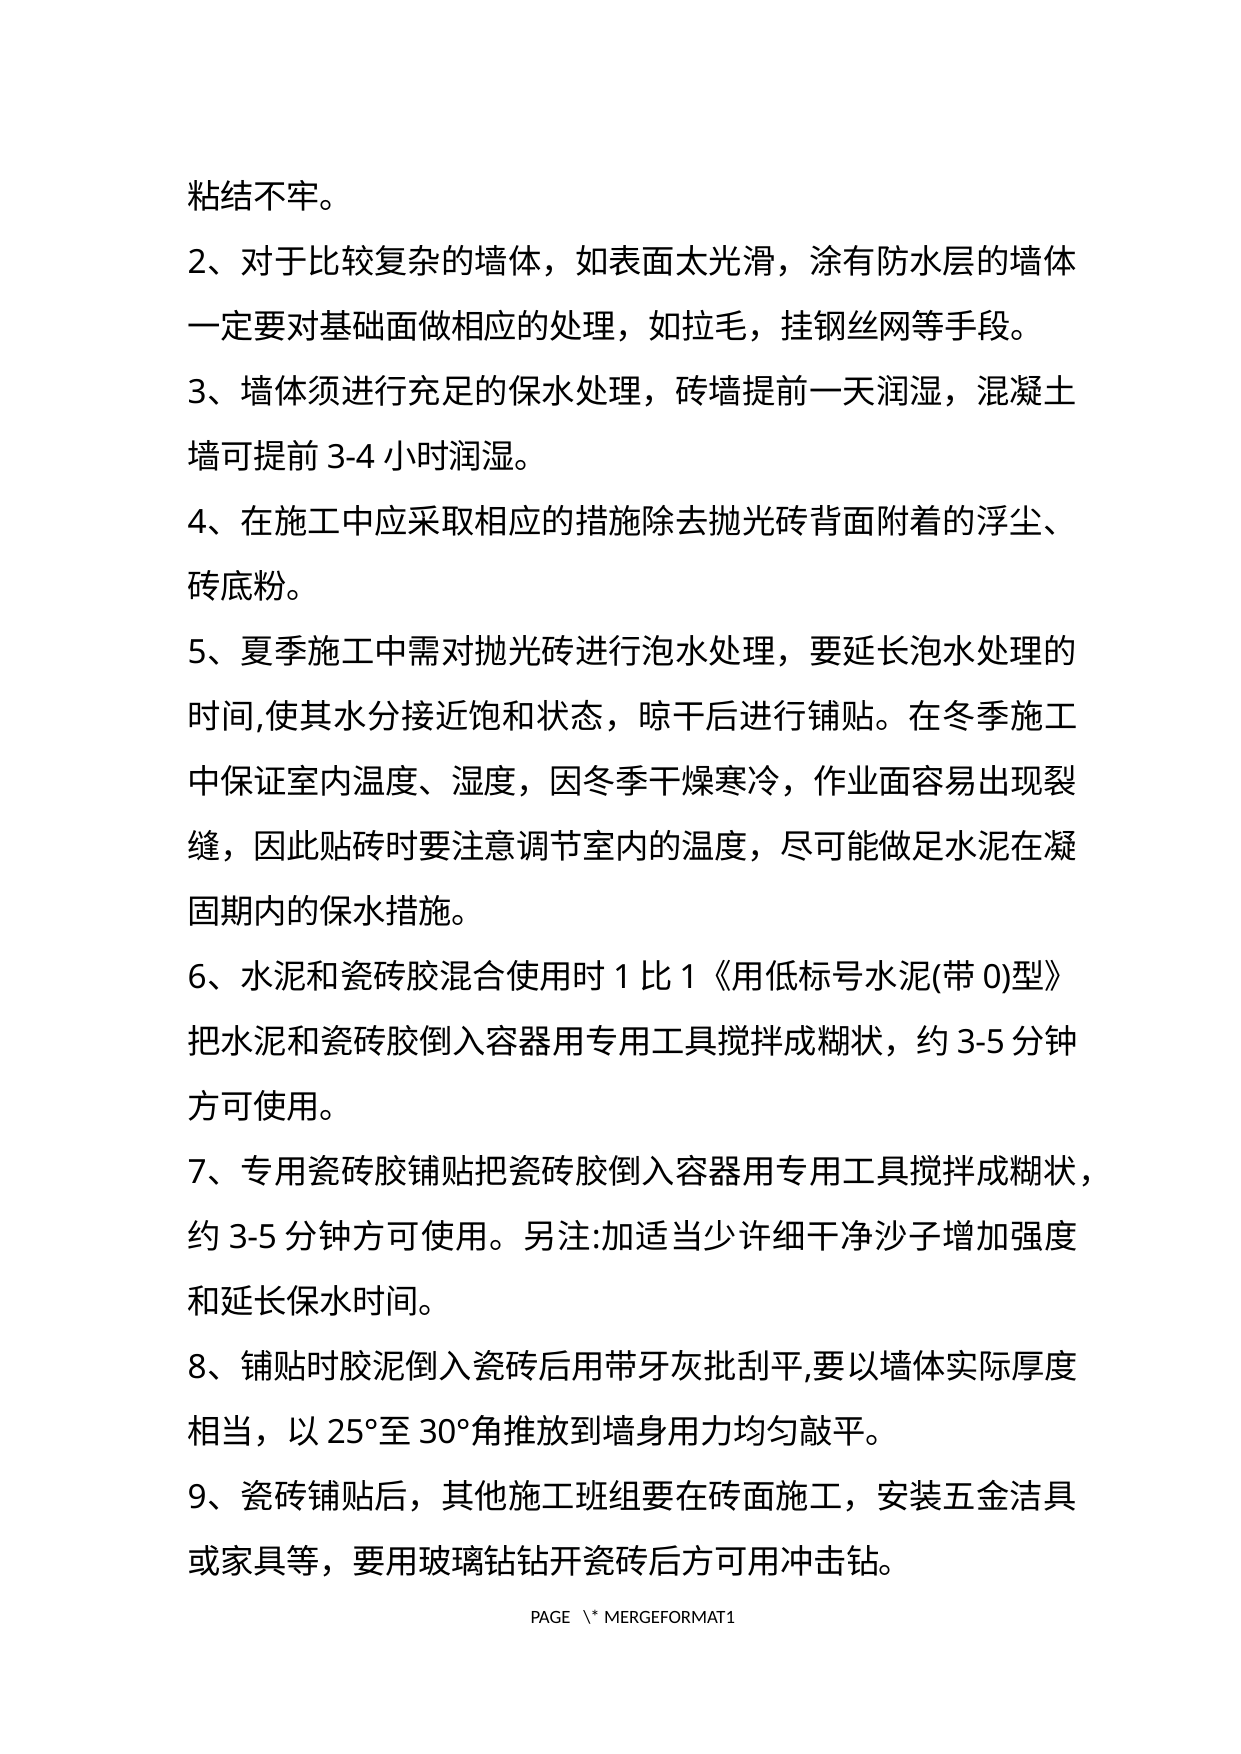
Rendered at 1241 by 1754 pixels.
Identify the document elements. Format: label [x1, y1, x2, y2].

text [187, 162, 1078, 1592]
